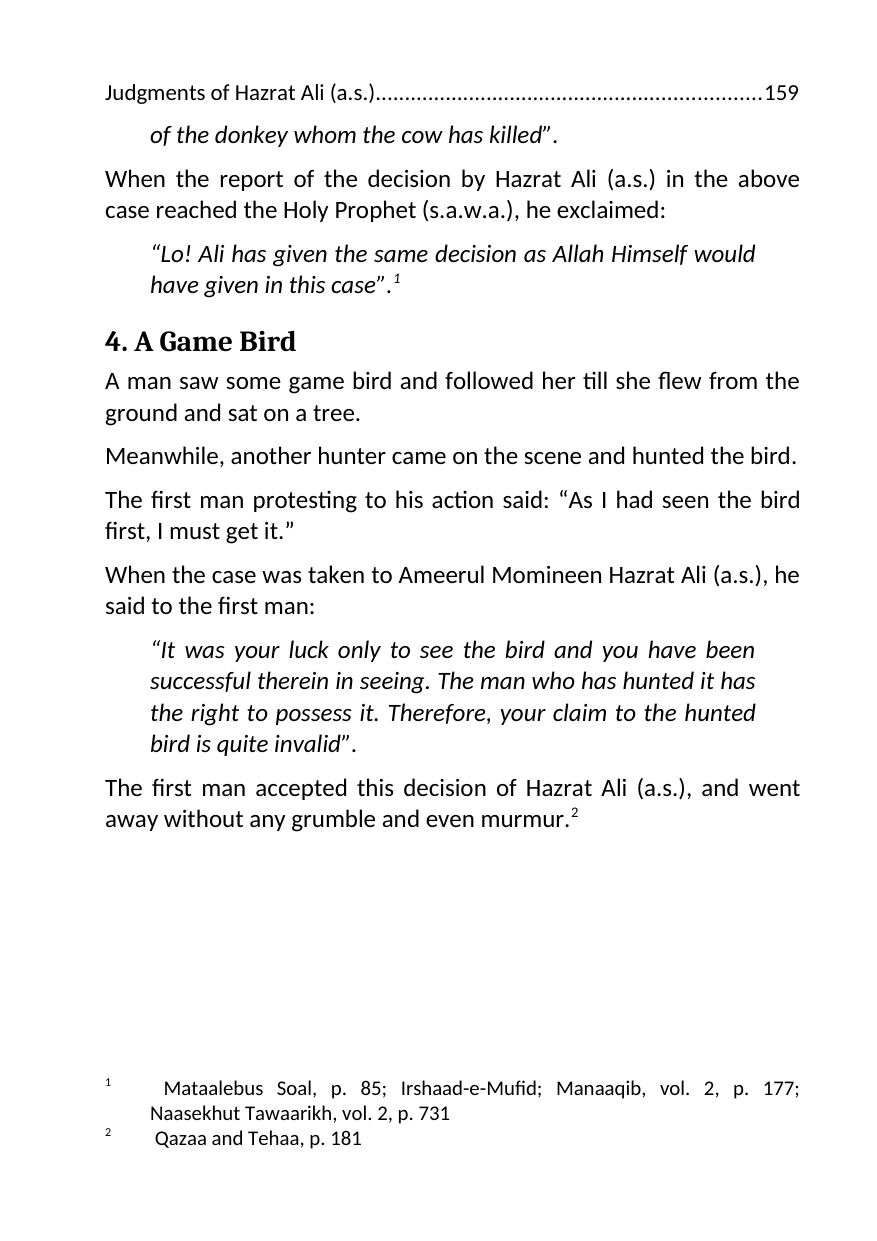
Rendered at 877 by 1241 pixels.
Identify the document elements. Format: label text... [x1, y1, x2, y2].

text When the case was taken to Ameerul Momineen Hazrat Ali (a.s.), he said to the first man: [105, 558, 802, 621]
text “It was your luck only to see the bird and you have been successful therein in seeing. The man who has hunted it has the right to possess it. Therefore, your claim to the hunted bird is quite invalid”. [150, 633, 757, 758]
text When the report of the decision by Hazrat Ali (a.s.) in the above case reached the Holy Prophet (s.a.w.a.), he exclaimed: [105, 162, 802, 225]
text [150, 119, 757, 150]
text The first man protesting to his action said: “As I had seen the bird first, I must get it.” [105, 483, 802, 546]
subtitle 4. A Game Bird [105, 325, 802, 358]
text The first man accepted this decision of Hazrat Ali (a.s.), and went away without any grumble and even murmur. [105, 771, 802, 833]
text A man saw some game bird and followed her till she flew from the ground and sat on a tree. [105, 365, 802, 427]
text “Lo! Ali has given the same decision as Allah Himself would have given in this case”. [150, 237, 757, 300]
text Meanwhile, another hunter came on the scene and hunted the bird. [105, 440, 802, 471]
